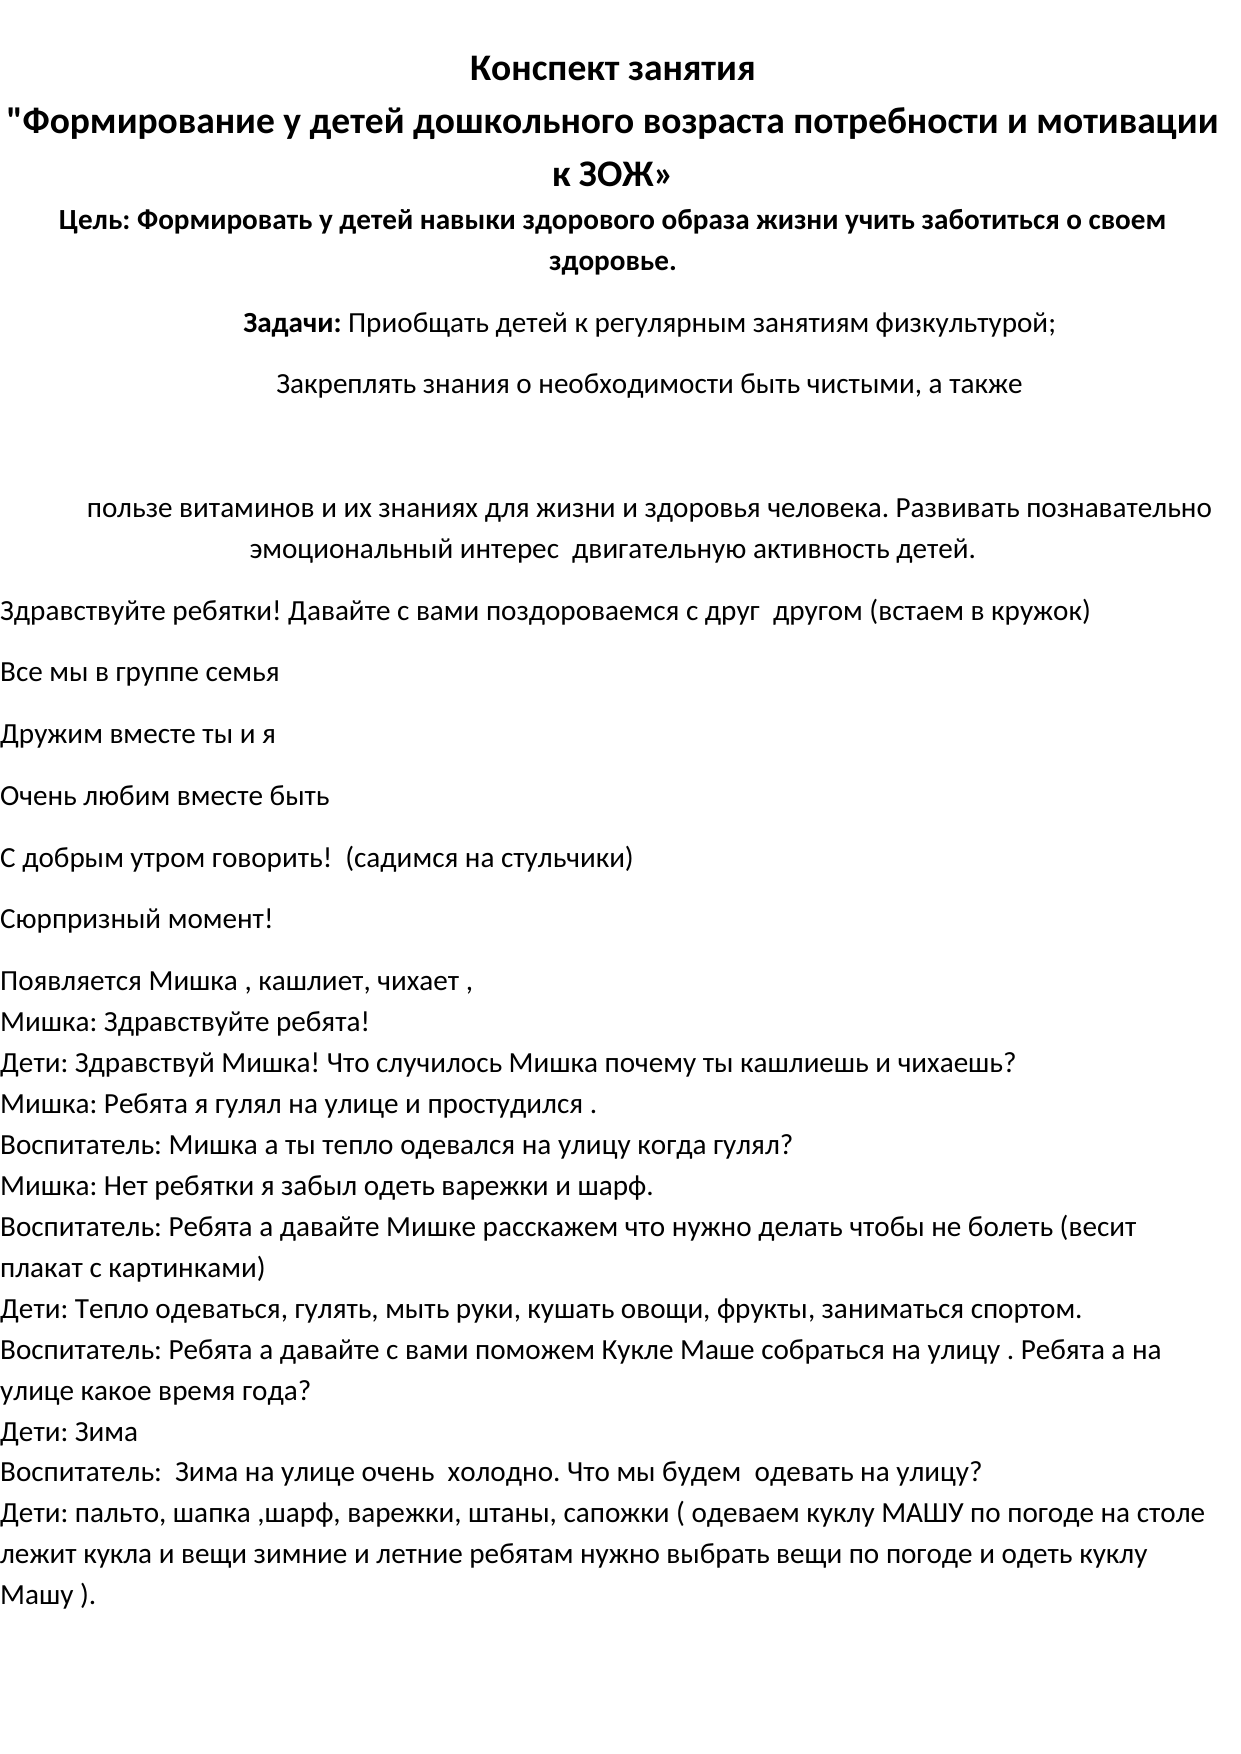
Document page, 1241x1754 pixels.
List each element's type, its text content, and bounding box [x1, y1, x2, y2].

text Все мы в группе семья [0, 653, 1226, 689]
text Закреплять знания о необходимости быть чистыми, а также [0, 365, 1226, 401]
text Задачи: Приобщать детей к регулярным занятиям физкультурой; [0, 304, 1226, 339]
text Конспект занятия "Формирование у детей дошкольного возраста потребности и мотивации к ЗОЖ» Цель: Формировать у детей навыки здорового образа жизни учить заботиться о своем здоровье. [0, 44, 1226, 277]
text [0, 962, 1226, 1612]
text С добрым утром говорить! (садимся на стульчики) [0, 839, 1226, 874]
text Очень любим вместе быть [0, 777, 1226, 813]
text Сюрпризный момент! [0, 901, 1226, 936]
text Здравствуйте ребятки! Давайте с вами поздороваемся с друг другом (встаем в кружок) [0, 592, 1226, 627]
text Дружим вместе ты и я [0, 715, 1226, 751]
text пользе витаминов и их знаниях для жизни и здоровья человека. Развивать познавательно эмоциональный интерес двигательную активность детей. [0, 489, 1226, 566]
